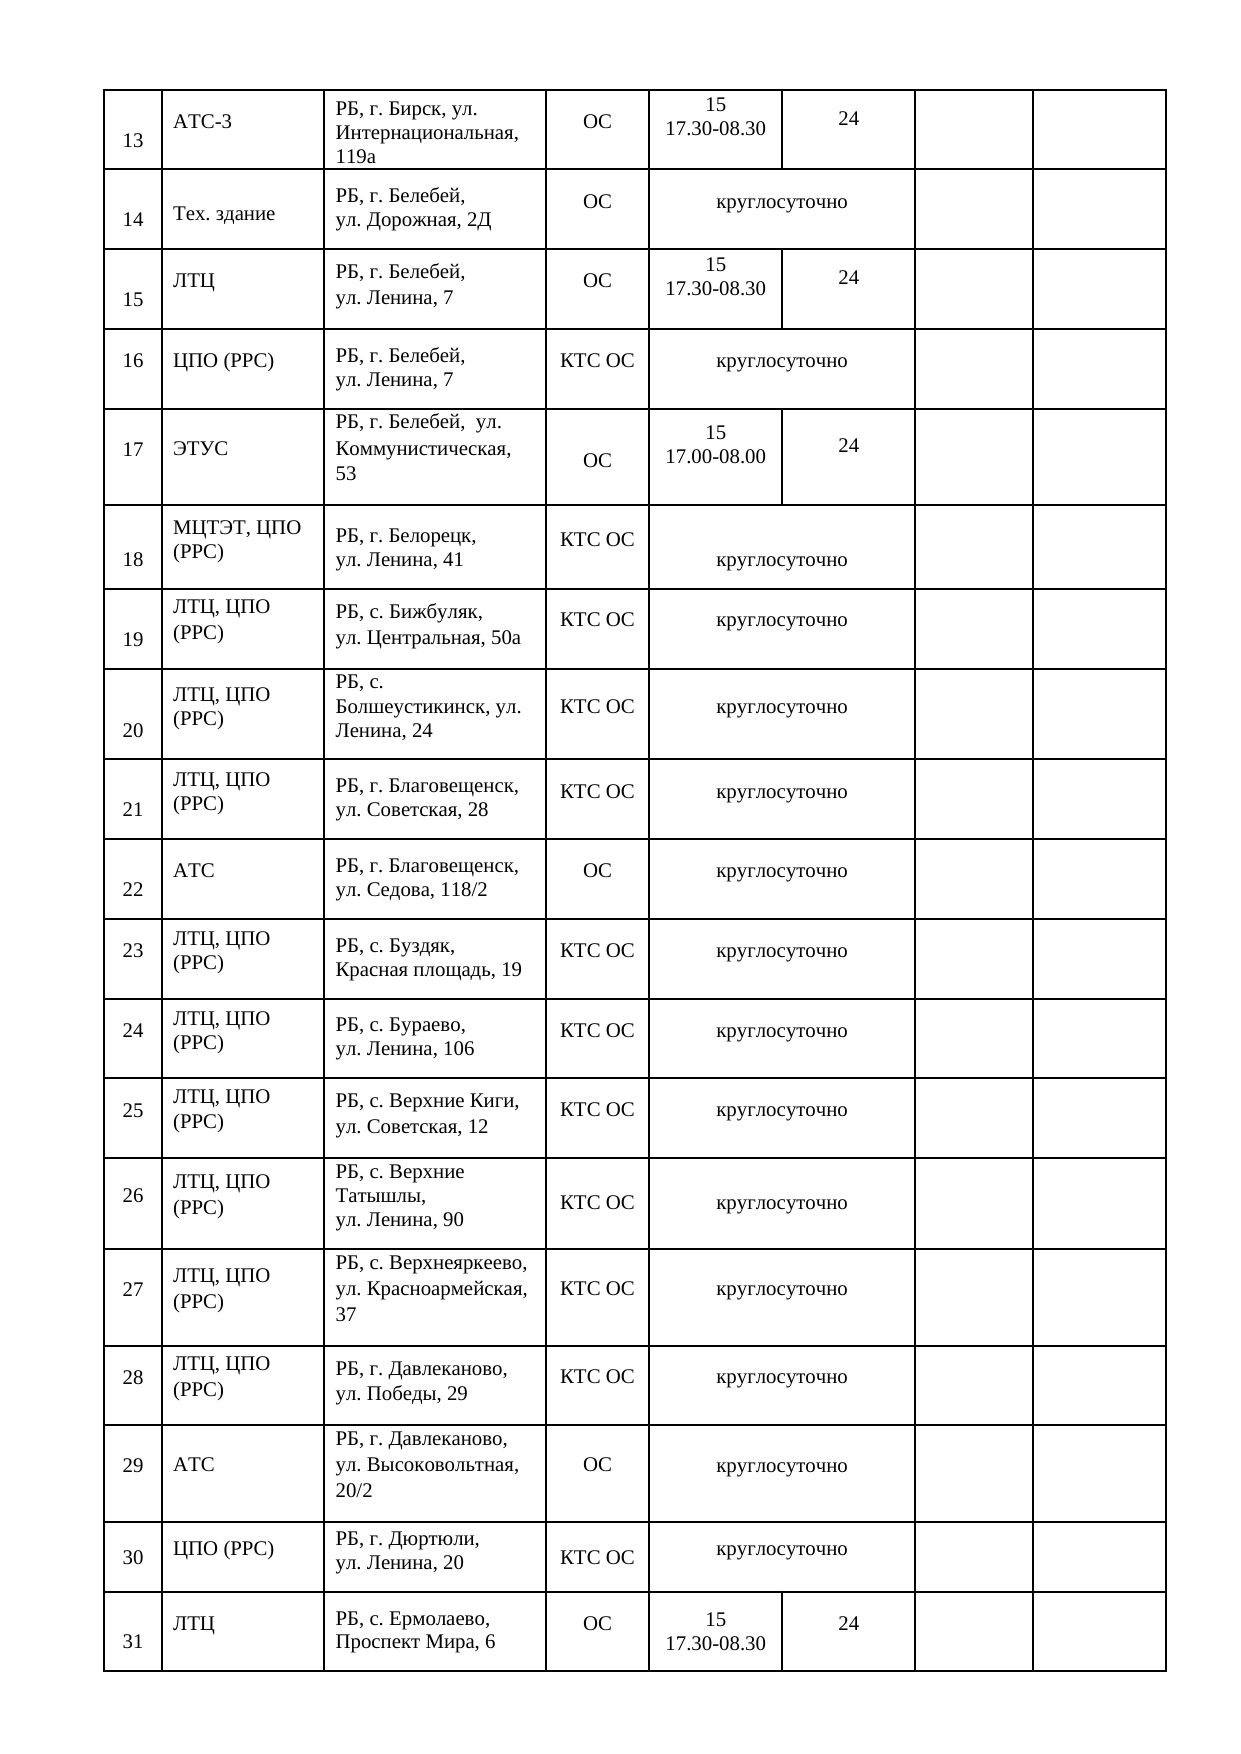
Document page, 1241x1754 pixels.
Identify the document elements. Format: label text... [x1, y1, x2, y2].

table_cell 15 17.30-08.30 [650, 1593, 781, 1670]
table_cell ОС [547, 1593, 648, 1670]
table_cell [916, 760, 1032, 838]
table_cell ЭТУС [163, 410, 323, 504]
table_cell РБ, с. Верхние Татышлы, ул. Ленина, 90 [325, 1159, 545, 1248]
table_cell КТС ОС [547, 1347, 648, 1424]
table_cell ОС [547, 250, 648, 328]
table_cell 19 [105, 590, 161, 667]
table_cell РБ, г. Дюртюли, ул. Ленина, 20 [325, 1523, 545, 1591]
table_cell [916, 1426, 1032, 1521]
table_cell 15 17.00-08.00 [650, 410, 781, 504]
table_cell КТС ОС [547, 1523, 648, 1591]
table_cell [1034, 760, 1165, 838]
table_cell [1034, 1000, 1165, 1077]
table_cell 23 [105, 920, 161, 997]
table_cell круглосуточно [650, 760, 914, 838]
table_cell [1034, 91, 1165, 168]
table_cell РБ, г. Благовещенск, ул. Советская, 28 [325, 760, 545, 838]
table_cell 17 [105, 410, 161, 504]
table_cell РБ, г. Давлеканово, ул. Высоковольтная, 20/2 [325, 1426, 545, 1521]
table_cell [916, 1347, 1032, 1424]
table_cell [1034, 506, 1165, 588]
table_cell [916, 330, 1032, 407]
table_cell ЦПО (РРС) [163, 330, 323, 407]
table_cell ЛТЦ, ЦПО (РРС) [163, 1079, 323, 1157]
table_cell 29 [105, 1426, 161, 1521]
table_cell ОС [547, 170, 648, 248]
table_cell [916, 1523, 1032, 1591]
table_cell 22 [105, 840, 161, 918]
table_cell [916, 590, 1032, 667]
table_cell [916, 1593, 1032, 1670]
table_cell КТС ОС [547, 1079, 648, 1157]
table_cell [916, 1250, 1032, 1344]
table_cell РБ, с. Верхнеяркеево, ул. Красноармейская, 37 [325, 1250, 545, 1344]
table_cell РБ, с. Бижбуляк, ул. Центральная, 50а [325, 590, 545, 667]
table_cell [916, 1079, 1032, 1157]
table_cell круглосуточно [650, 840, 914, 918]
table_cell 18 [105, 506, 161, 588]
table_cell круглосуточно [650, 1426, 914, 1521]
table_cell ЛТЦ, ЦПО (РРС) [163, 670, 323, 758]
table_cell [1034, 1426, 1165, 1521]
table_cell круглосуточно [650, 1159, 914, 1248]
table_cell 15 [105, 250, 161, 328]
table_cell ОС [547, 840, 648, 918]
table_cell ЛТЦ, ЦПО (РРС) [163, 590, 323, 667]
table_cell круглосуточно [650, 920, 914, 997]
table_cell [1034, 1250, 1165, 1344]
table_cell круглосуточно [650, 170, 914, 248]
table_cell [916, 170, 1032, 248]
table_cell круглосуточно [650, 1347, 914, 1424]
table_cell ЛТЦ, ЦПО (РРС) [163, 760, 323, 838]
table_cell [1034, 1523, 1165, 1591]
table_cell 24 [783, 1593, 914, 1670]
table_cell круглосуточно [650, 1000, 914, 1077]
table_cell 30 [105, 1523, 161, 1591]
table_cell 21 [105, 760, 161, 838]
table_cell РБ, г. Белорецк, ул. Ленина, 41 [325, 506, 545, 588]
table_cell КТС ОС [547, 1159, 648, 1248]
table_cell [916, 91, 1032, 168]
table_cell ОС [547, 410, 648, 504]
table_cell МЦТЭТ, ЦПО (РРС) [163, 506, 323, 588]
table_cell [916, 250, 1032, 328]
table_cell РБ, с. Ермолаево, Проспект Мира, 6 [325, 1593, 545, 1670]
table_cell 24 [783, 410, 914, 504]
table_cell ЛТЦ [163, 1593, 323, 1670]
table_cell 26 [105, 1159, 161, 1248]
table_cell КТС ОС [547, 506, 648, 588]
table_cell РБ, г. Бирск, ул. Интернациональная, 119а [325, 91, 545, 168]
table_cell [916, 506, 1032, 588]
table_cell круглосуточно [650, 1079, 914, 1157]
table_cell [1034, 590, 1165, 667]
table_cell [1034, 410, 1165, 504]
table_cell 15 17.30-08.30 [650, 250, 781, 328]
table_cell РБ, г. Белебей, ул. Ленина, 7 [325, 330, 545, 407]
table_cell Тех. здание [163, 170, 323, 248]
table_cell 13 [105, 91, 161, 168]
table_cell 31 [105, 1593, 161, 1670]
table_cell 15 17.30-08.30 [650, 91, 781, 168]
table_cell 14 [105, 170, 161, 248]
table_cell [1034, 1593, 1165, 1670]
table_cell ЛТЦ, ЦПО (РРС) [163, 1347, 323, 1424]
table_cell 24 [783, 91, 914, 168]
table_cell КТС ОС [547, 1250, 648, 1344]
table_cell [1034, 1347, 1165, 1424]
table_cell [1034, 330, 1165, 407]
table_cell 16 [105, 330, 161, 407]
table_cell круглосуточно [650, 1250, 914, 1344]
table_cell ЛТЦ [163, 250, 323, 328]
table_cell [1034, 840, 1165, 918]
table_cell [916, 840, 1032, 918]
table_cell РБ, г. Белебей, ул. Ленина, 7 [325, 250, 545, 328]
table_cell ЛТЦ, ЦПО (РРС) [163, 1000, 323, 1077]
table_cell КТС ОС [547, 1000, 648, 1077]
table_cell РБ, г. Благовещенск, ул. Седова, 118/2 [325, 840, 545, 918]
table_cell ОС [547, 91, 648, 168]
table_cell [916, 410, 1032, 504]
table_cell РБ, г. Белебей, ул. Коммунистическая, 53 [325, 410, 545, 504]
table_cell [916, 670, 1032, 758]
table_cell ЛТЦ, ЦПО (РРС) [163, 1250, 323, 1344]
table_cell КТС ОС [547, 590, 648, 667]
table_cell [1034, 1159, 1165, 1248]
table_cell круглосуточно [650, 670, 914, 758]
table_cell ЛТЦ, ЦПО (РРС) [163, 920, 323, 997]
table_cell РБ, с. Буздяк, Красная площадь, 19 [325, 920, 545, 997]
table_cell 20 [105, 670, 161, 758]
table_cell РБ, с. Болшеустикинск, ул. Ленина, 24 [325, 670, 545, 758]
table_cell 25 [105, 1079, 161, 1157]
table_cell АТС [163, 840, 323, 918]
table_cell КТС ОС [547, 760, 648, 838]
table_cell [916, 1000, 1032, 1077]
table_cell РБ, с. Верхние Киги, ул. Советская, 12 [325, 1079, 545, 1157]
table_cell [1034, 1079, 1165, 1157]
table_cell ОС [547, 1426, 648, 1521]
table_cell КТС ОС [547, 330, 648, 407]
table_cell [1034, 170, 1165, 248]
table_cell РБ, г. Давлеканово, ул. Победы, 29 [325, 1347, 545, 1424]
table_cell [1034, 920, 1165, 997]
table_cell 27 [105, 1250, 161, 1344]
table_cell РБ, г. Белебей, ул. Дорожная, 2Д [325, 170, 545, 248]
table_cell [1034, 670, 1165, 758]
table_cell 24 [105, 1000, 161, 1077]
table_cell круглосуточно [650, 1523, 914, 1591]
table_cell 24 [783, 250, 914, 328]
table_cell 28 [105, 1347, 161, 1424]
table_cell РБ, с. Бураево, ул. Ленина, 106 [325, 1000, 545, 1077]
table_cell [1034, 250, 1165, 328]
table_cell ЛТЦ, ЦПО (РРС) [163, 1159, 323, 1248]
table_cell ЦПО (РРС) [163, 1523, 323, 1591]
table_cell круглосуточно [650, 590, 914, 667]
table_cell АТС-3 [163, 91, 323, 168]
table_cell [916, 1159, 1032, 1248]
table_cell КТС ОС [547, 920, 648, 997]
table_cell круглосуточно [650, 330, 914, 407]
table_cell [916, 920, 1032, 997]
table_cell круглосуточно [650, 506, 914, 588]
table_cell АТС [163, 1426, 323, 1521]
table_cell КТС ОС [547, 670, 648, 758]
